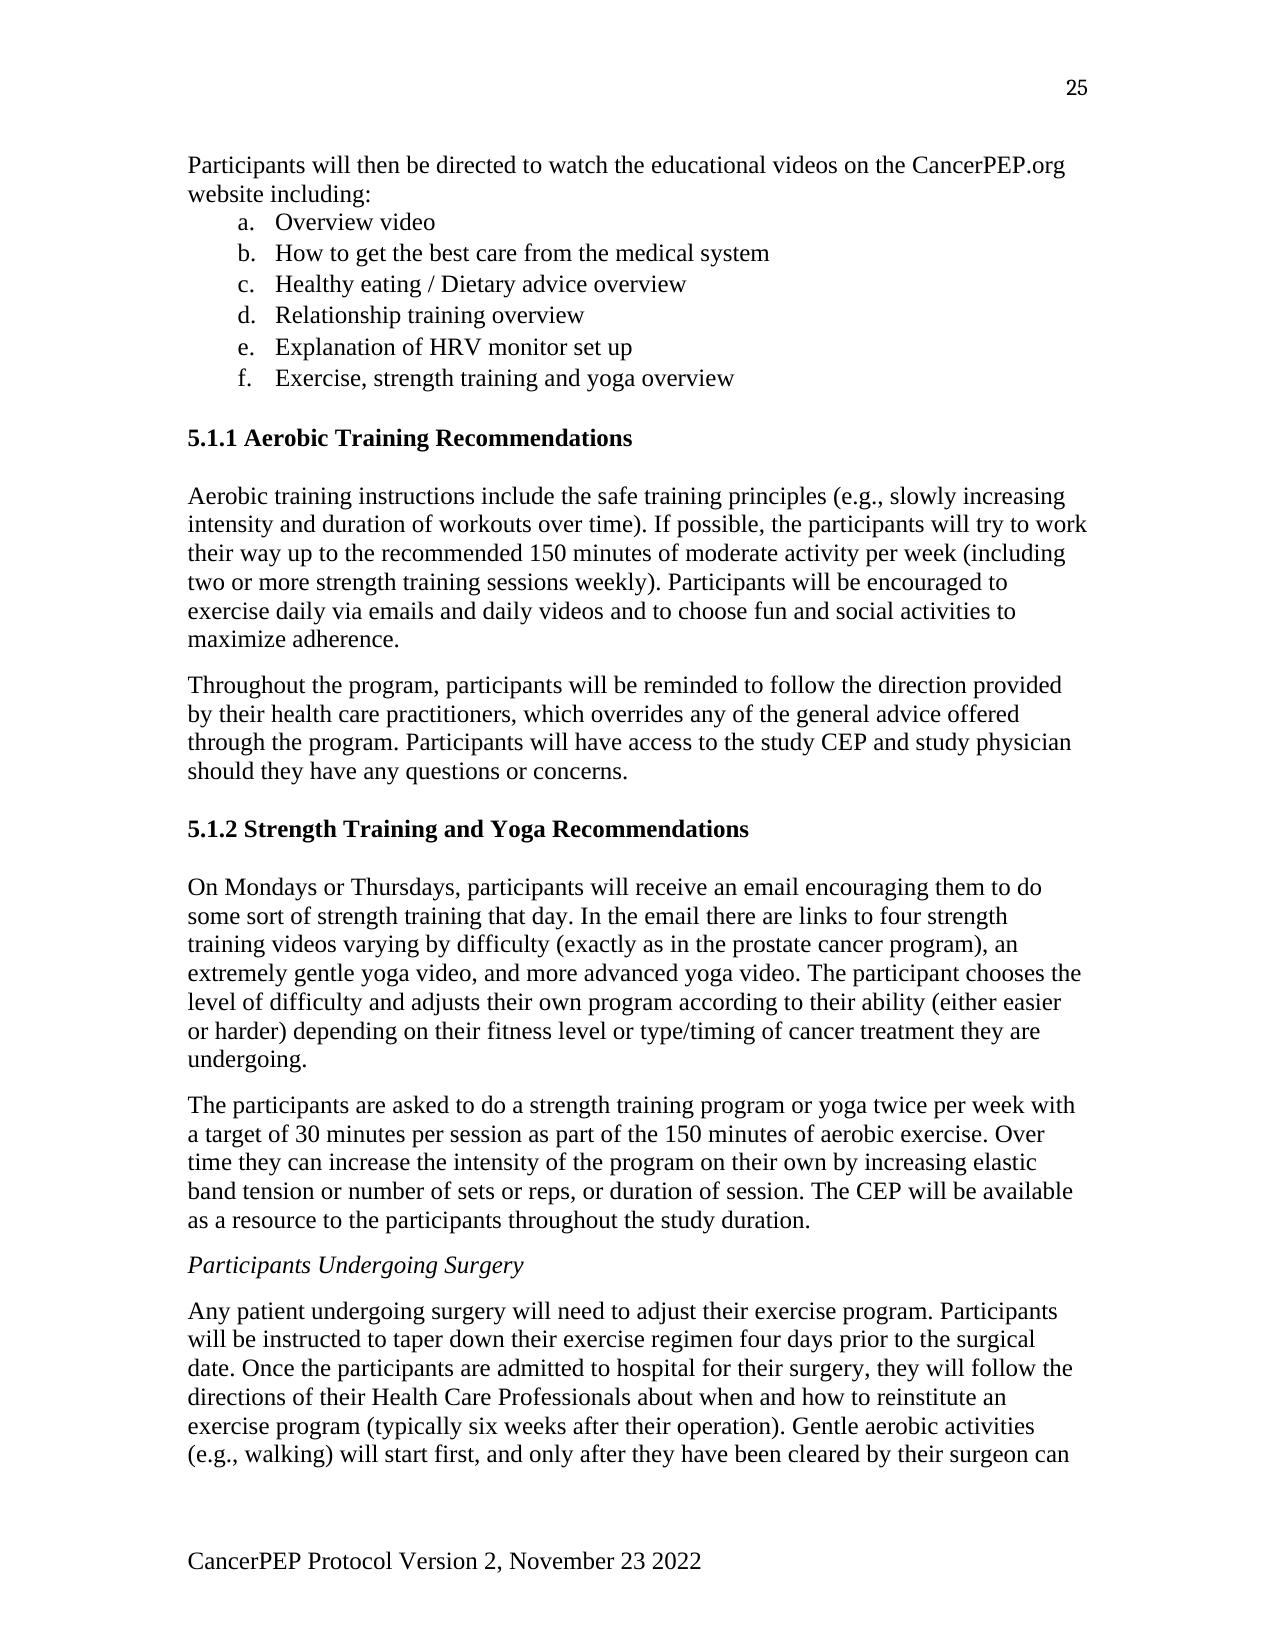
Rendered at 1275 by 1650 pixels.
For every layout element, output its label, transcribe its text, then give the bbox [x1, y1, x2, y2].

text Throughout the program, participants will be reminded to follow the direction provided by their health care practitioners, which overrides any of the general advice offered through the program. Participants will have access to the study CEP and study physician should they have any questions or concerns. [187, 670, 1087, 785]
list Healthy eating / Dietary advice overview [237, 269, 1087, 298]
subtitle 5.1.1 Aerobic Training Recommendations [187, 423, 1087, 452]
list How to get the best care from the medical system [237, 238, 1087, 267]
list Exercise, strength training and yoga overview [237, 363, 1087, 391]
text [187, 1296, 1087, 1468]
list Relationship training overview [237, 301, 1087, 329]
list Overview video [237, 207, 1087, 236]
text The participants are asked to do a strength training program or yoga twice per week with a target of 30 minutes per session as part of the 150 minutes of aerobic exercise. Over time they can increase the intensity of the program on their own by increasing elastic band tension or number of sets or reps, or duration of session. The CEP will be available as a resource to the participants throughout the study duration. [187, 1090, 1087, 1234]
text Participants will then be directed to watch the educational videos on the CancerPEP.org website including: [187, 150, 1087, 207]
list Explanation of HRV monitor set up [237, 332, 1087, 360]
subtitle 5.1.2 Strength Training and Yoga Recommendations [187, 814, 1087, 843]
text Aerobic training instructions include the safe training principles (e.g., slowly increasing intensity and duration of workouts over time). If possible, the participants will try to work their way up to the recommended 150 minutes of moderate activity per week (including two or more strength training sessions weekly). Participants will be encouraged to exercise daily via emails and daily videos and to choose fun and social activities to maximize adherence. [187, 481, 1087, 653]
text Participants Undergoing Surgery [187, 1250, 1087, 1279]
text On Mondays or Thursdays, participants will receive an email encouraging them to do some sort of strength training that day. In the email there are links to four strength training videos varying by difficulty (exactly as in the prostate cancer program), an extremely gentle yoga video, and more advanced yoga video. The participant chooses the level of difficulty and adjusts their own program according to their ability (either easier or harder) depending on their fitness level or type/timing of cancer treatment they are undergoing. [187, 872, 1087, 1073]
